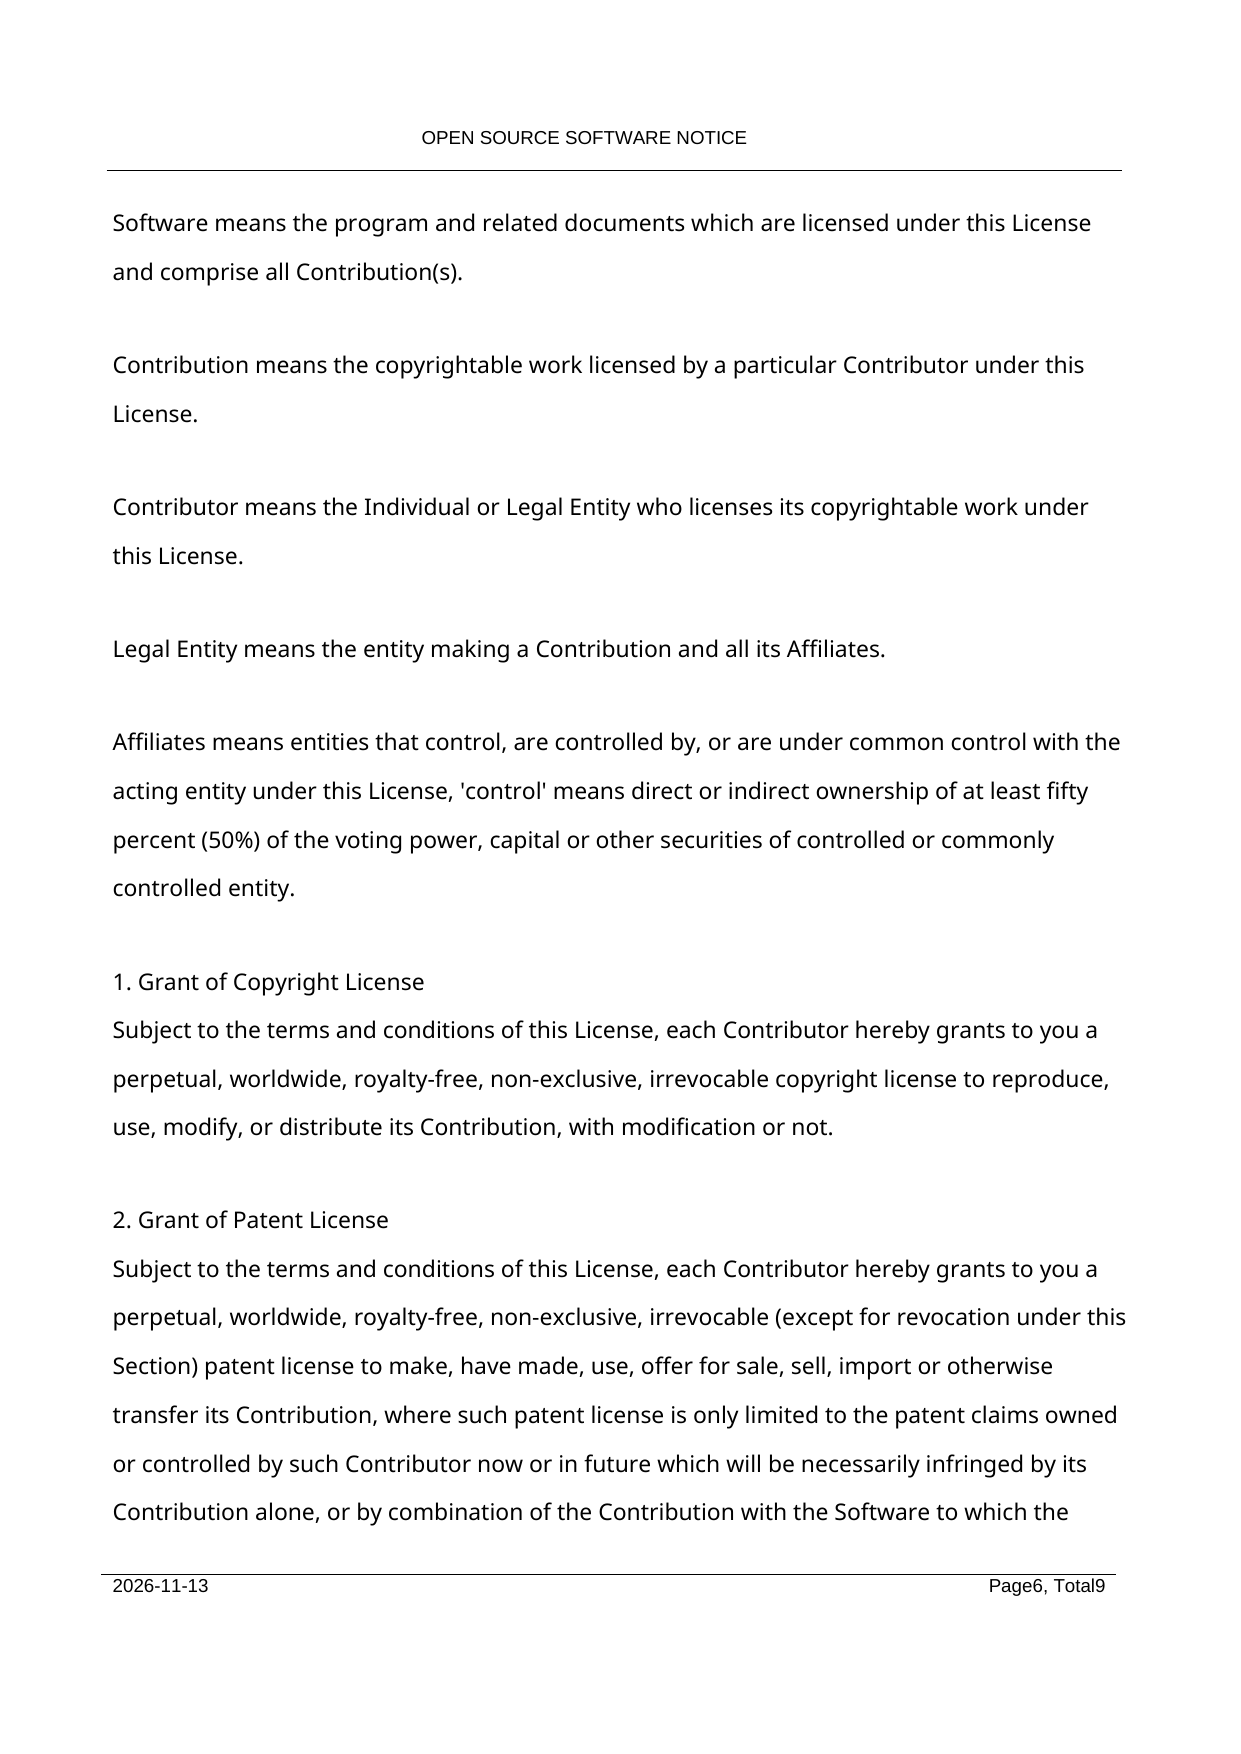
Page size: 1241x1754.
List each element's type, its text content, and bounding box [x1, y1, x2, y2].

text 1. Grant of Copyright License [112, 965, 1128, 997]
text 2. Grant of Patent License [112, 1204, 1128, 1236]
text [112, 1252, 1128, 1528]
text Software means the program and related documents which are licensed under this License and comprise all Contribution(s). [112, 206, 1128, 288]
text Contribution means the copyrightable work licensed by a particular Contributor under this License. [112, 348, 1128, 429]
text Affiliates means entities that control, are controlled by, or are under common control with the acting entity under this License, 'control' means direct or indirect ownership of at least fifty percent (50%) of the voting power, capital or other securities of controlled or commonly controlled entity. [112, 726, 1128, 904]
text Subject to the terms and conditions of this License, each Contributor hereby grants to you a perpetual, worldwide, royalty-free, non-exclusive, irrevocable copyright license to reproduce, use, modify, or distribute its Contribution, with modification or not. [112, 1013, 1128, 1143]
text Legal Entity means the entity making a Contribution and all its Affiliates. [112, 632, 1128, 665]
text Contributor means the Individual or Legal Entity who licenses its copyrightable work under this License. [112, 490, 1128, 572]
